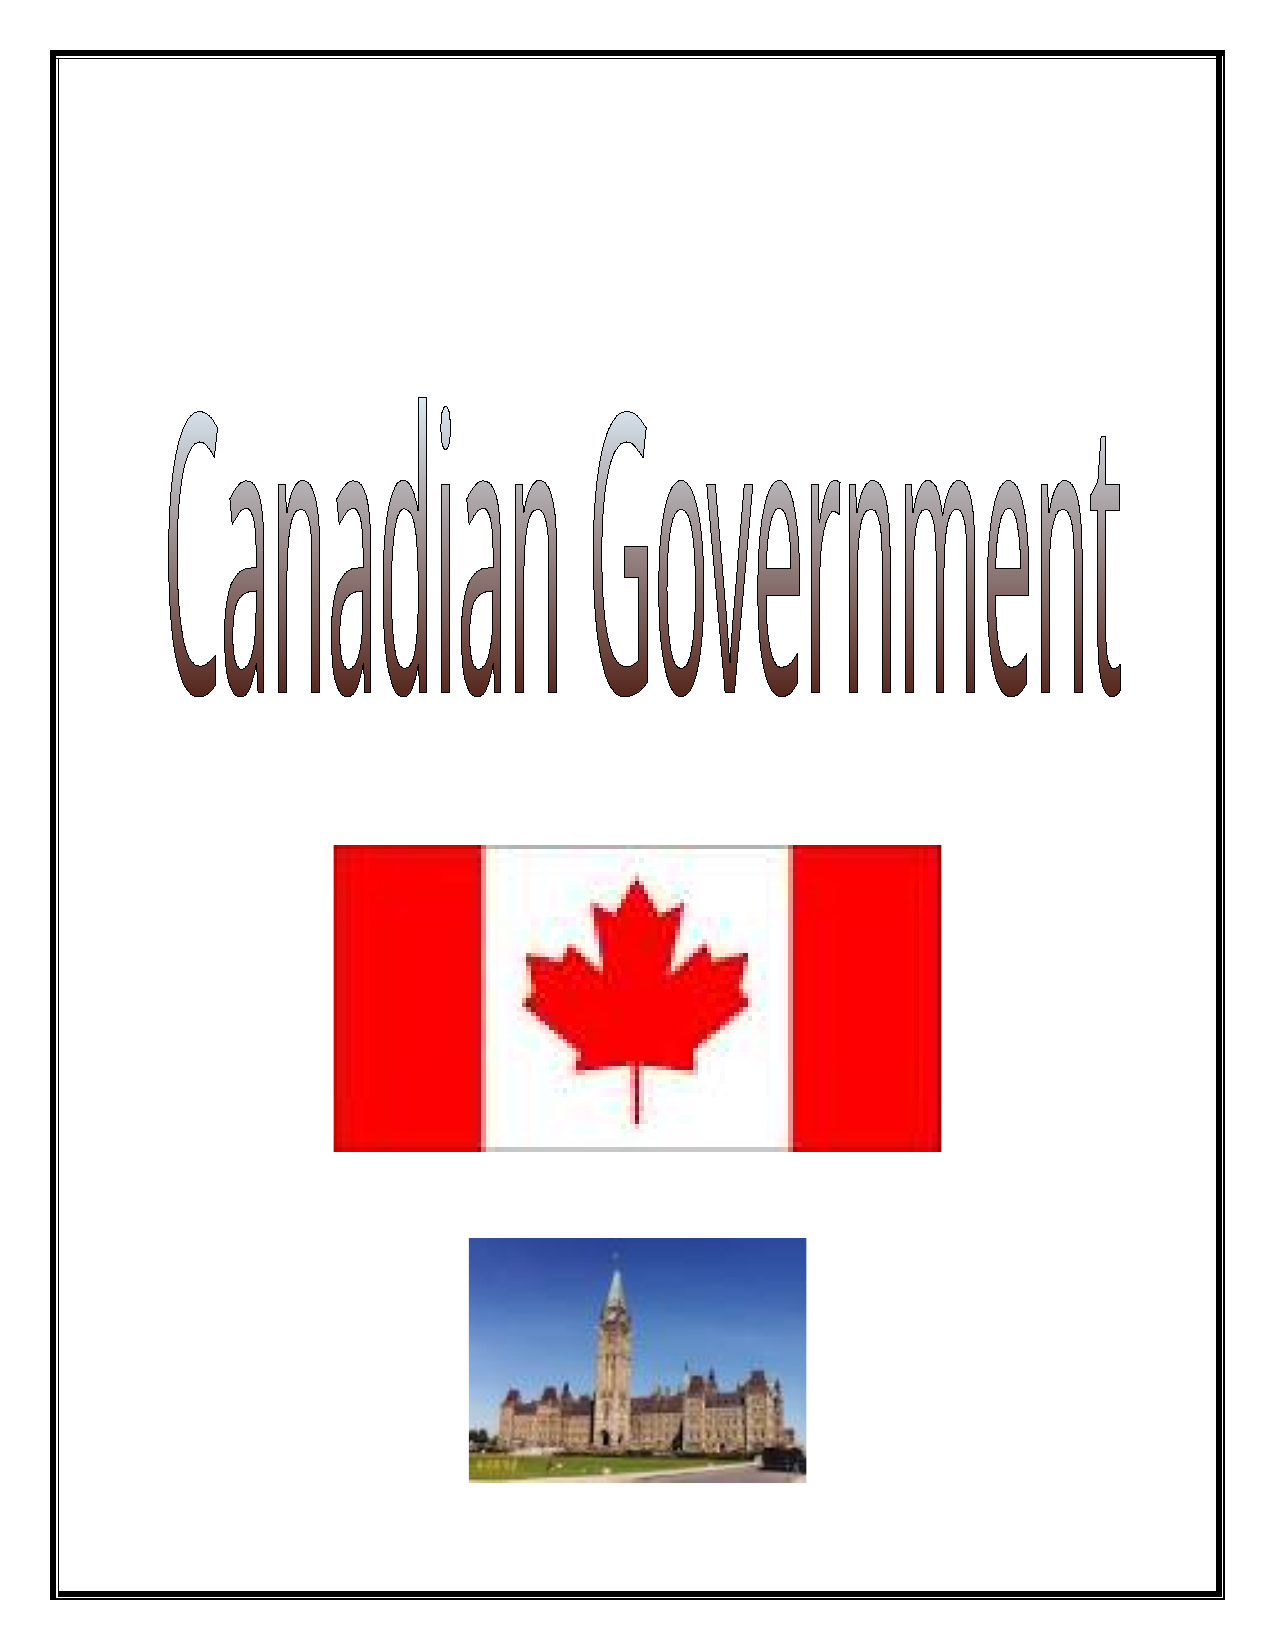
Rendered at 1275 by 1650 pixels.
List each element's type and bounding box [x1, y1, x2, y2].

picture [333, 845, 942, 1152]
picture [468, 1238, 807, 1483]
